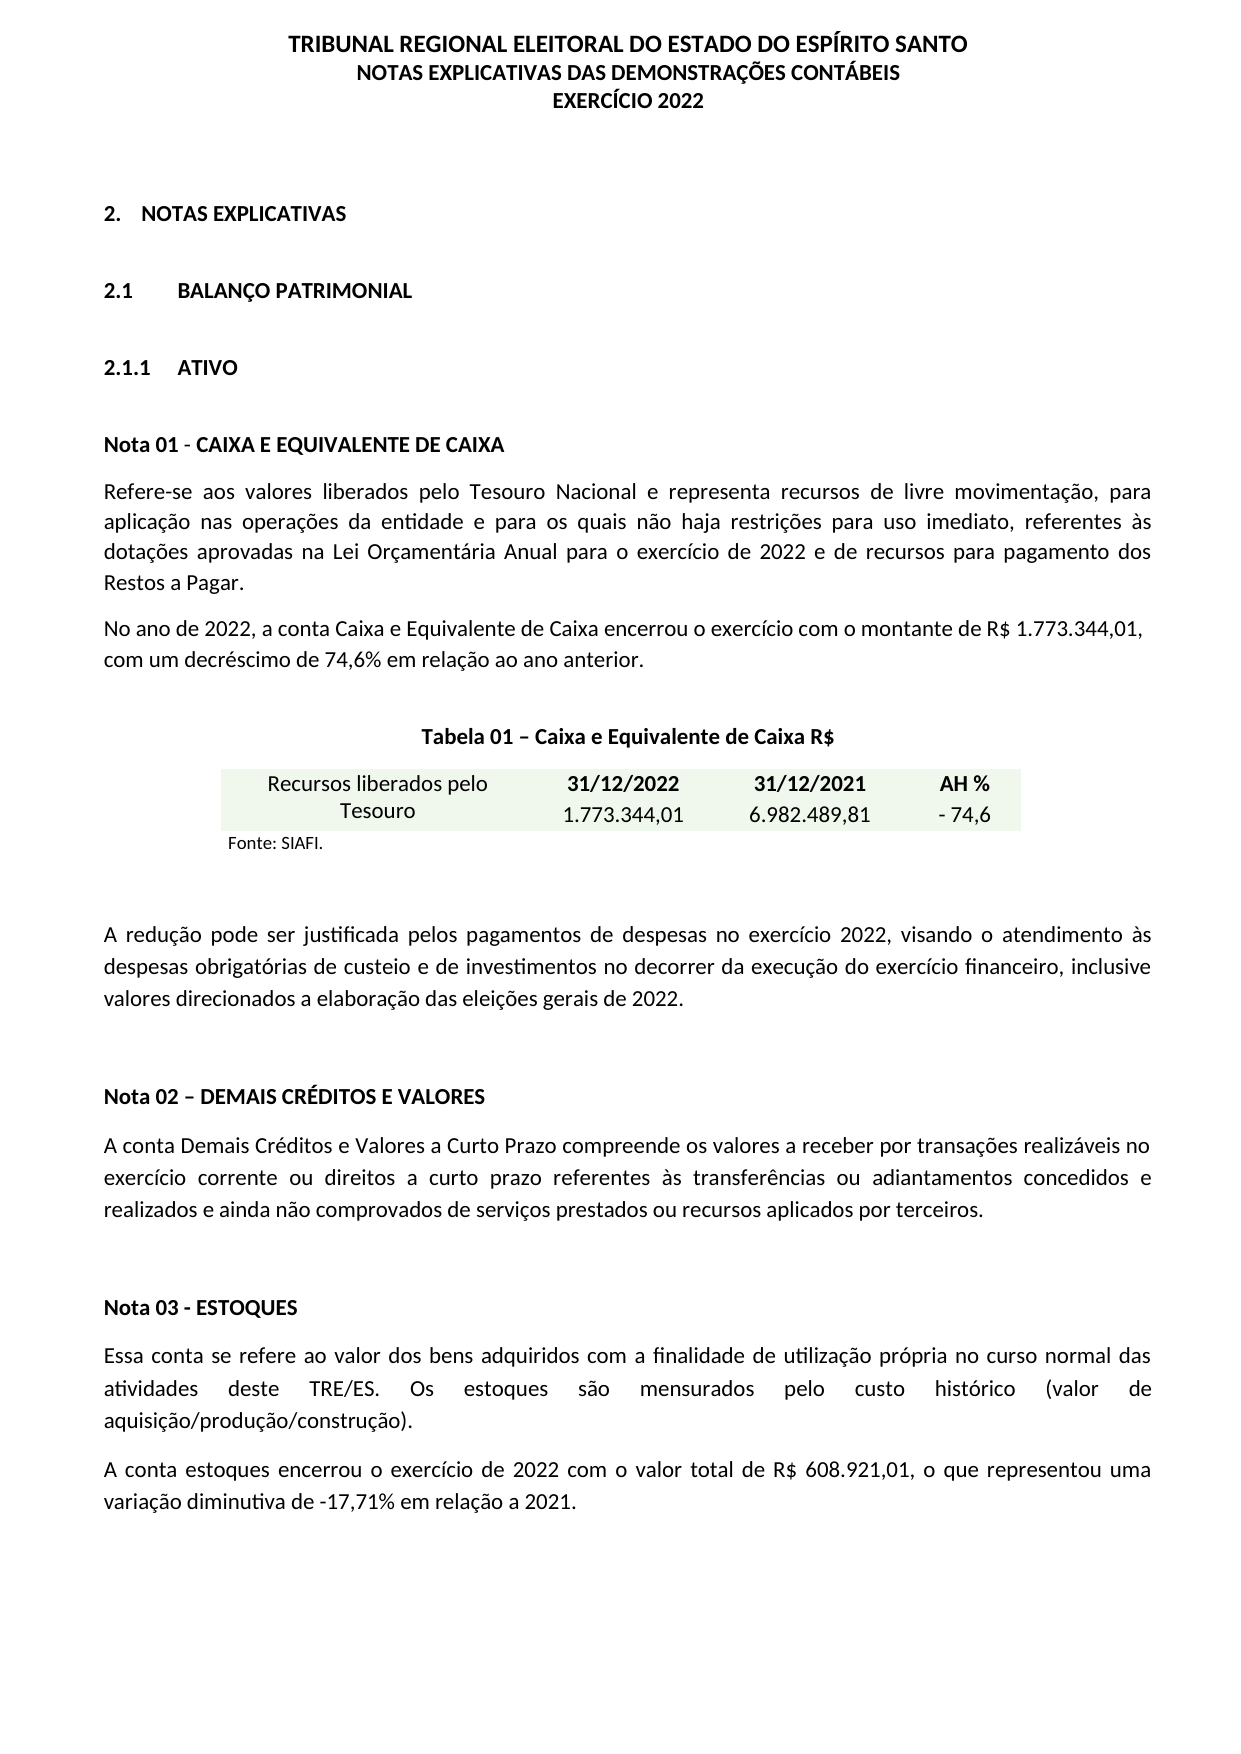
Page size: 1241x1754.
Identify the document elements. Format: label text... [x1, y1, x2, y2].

table_header 31/12/2022 [535, 769, 711, 800]
text No ano de 2022, a conta Caixa e Equivalente de Caixa encerrou o exercício com o montante de R$ 1.773.344,01, com um decréscimo de 74,6% em relação ao ano anterior. [103, 614, 1153, 703]
table_header Recursos liberados pelo Tesouro [221, 769, 535, 831]
text Nota 01 - CAIXA E EQUIVALENTE DE CAIXA [103, 400, 1153, 458]
table_cell - 74,6 [908, 800, 1021, 831]
text Fonte: SIAFI. [103, 831, 1153, 854]
list NOTAS EXPLICATIVAS [103, 199, 1153, 227]
text A conta estoques encerrou o exercício de 2022 com o valor total de R$ 608.921,01, o que representou uma variação diminutiva de -17,71% em relação a 2021. [103, 1455, 1153, 1515]
text 2.1 BALANÇO PATRIMONIAL [103, 246, 1153, 304]
text A redução pode ser justificada pelos pagamentos de despesas no exercício 2022, visando o atendimento às despesas obrigatórias de custeio e de investimentos no decorrer da execução do exercício financeiro, inclusive valores direcionados a elaboração das eleições gerais de 2022. [103, 920, 1153, 1012]
table_cell 6.982.489,81 [711, 800, 908, 831]
text A conta Demais Créditos e Valores a Curto Prazo compreende os valores a receber por transações realizáveis no exercício corrente ou direitos a curto prazo referentes às transferências ou adiantamentos concedidos e realizados e ainda não comprovados de serviços prestados ou recursos aplicados por terceiros. [103, 1131, 1153, 1223]
text Refere-se aos valores liberados pelo Tesouro Nacional e representa recursos de livre movimentação, para aplicação nas operações da entidade e para os quais não haja restrições para uso imediato, referentes às dotações aprovadas na Lei Orçamentária Anual para o exercício de 2022 e de recursos para pagamento dos Restos a Pagar. [103, 477, 1153, 596]
table_header 31/12/2021 [711, 769, 908, 800]
table_cell 1.773.344,01 [535, 800, 711, 831]
text 2.1.1 ATIVO [103, 323, 1153, 381]
text Nota 03 - ESTOQUES [103, 1293, 1153, 1321]
text Essa conta se refere ao valor dos bens adquiridos com a finalidade de utilização própria no curso normal das atividades deste TRE/ES. Os estoques são mensurados pelo custo histórico (valor de aquisição/produção/construção). [103, 1342, 1153, 1434]
table_header AH % [908, 769, 1021, 800]
text Nota 02 – DEMAIS CRÉDITOS E VALORES [103, 1082, 1153, 1110]
text Tabela 01 – Caixa e Equivalente de Caixa R$ [103, 722, 1153, 750]
